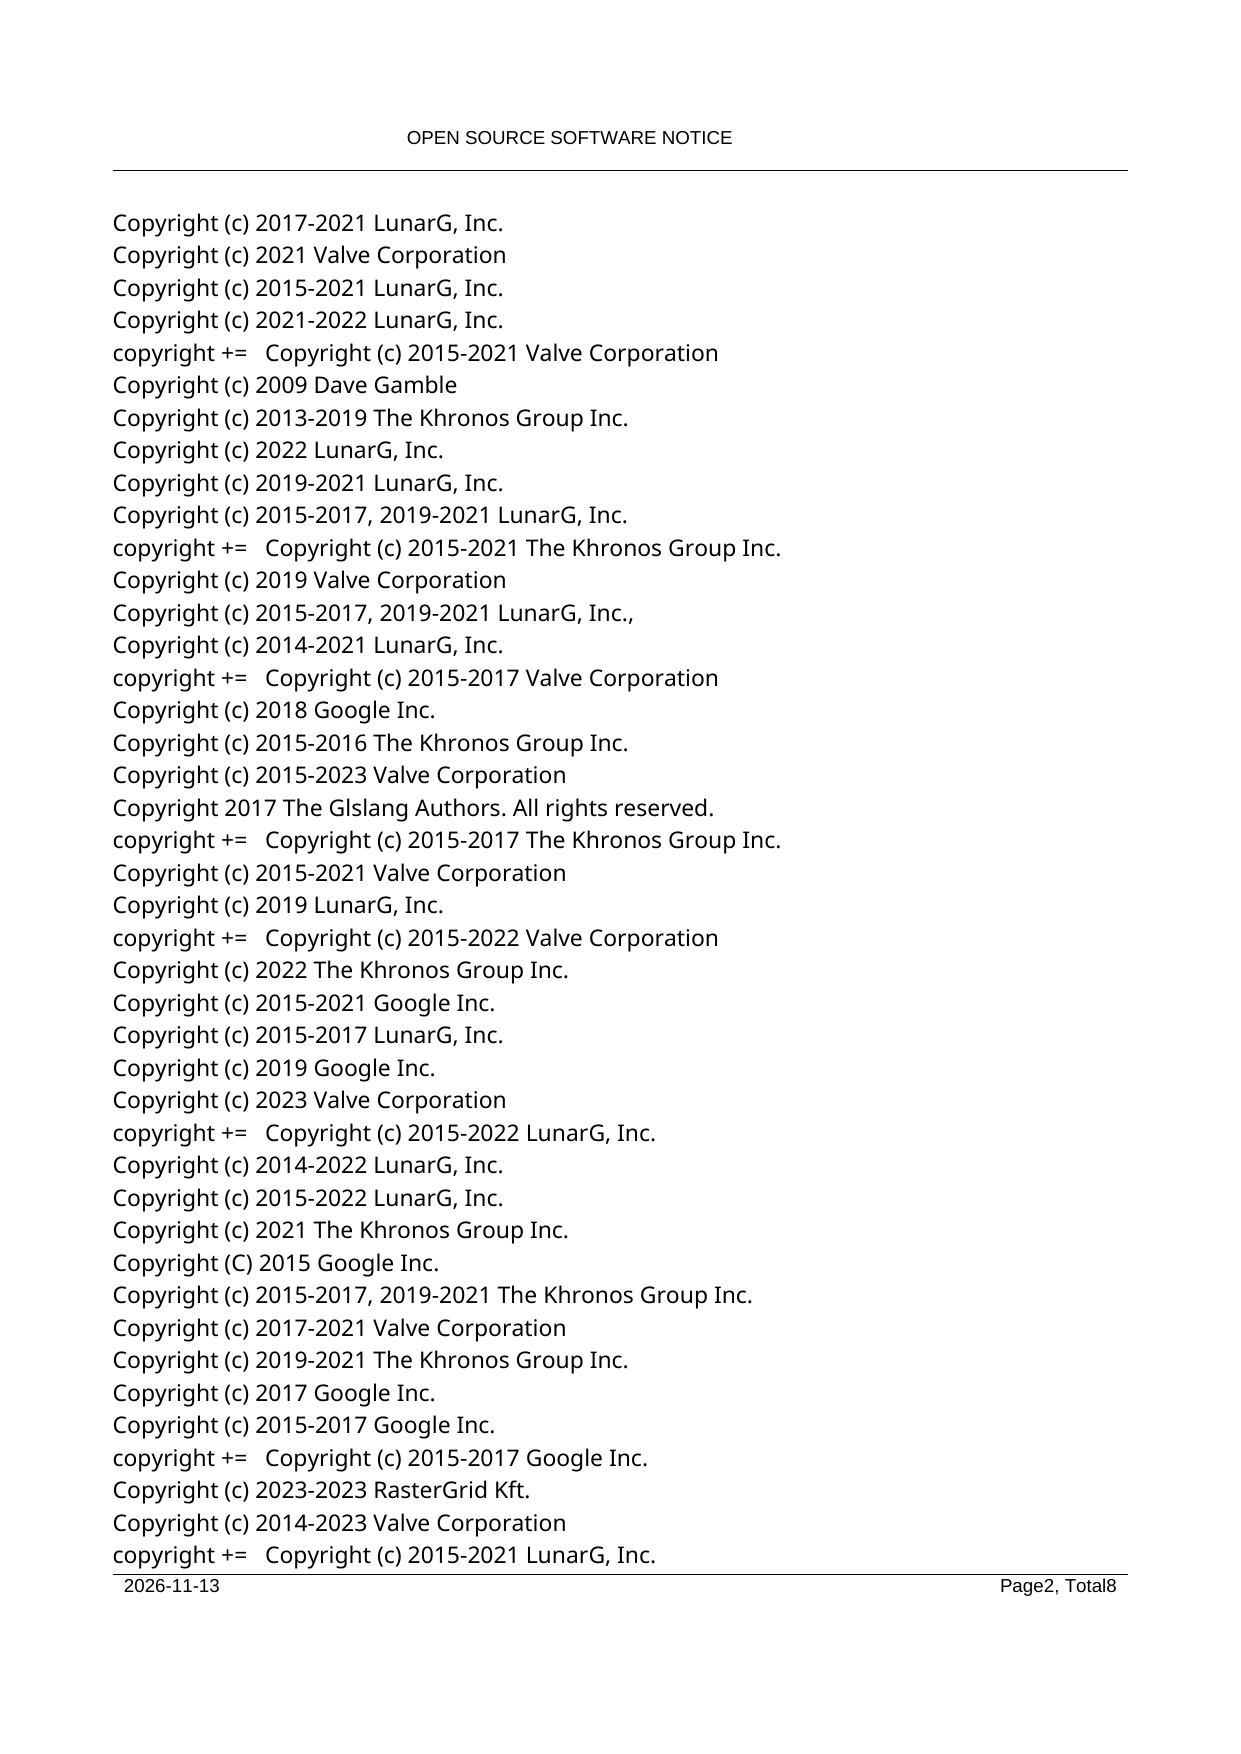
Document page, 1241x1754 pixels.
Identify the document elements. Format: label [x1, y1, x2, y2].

text [112, 206, 1128, 1571]
